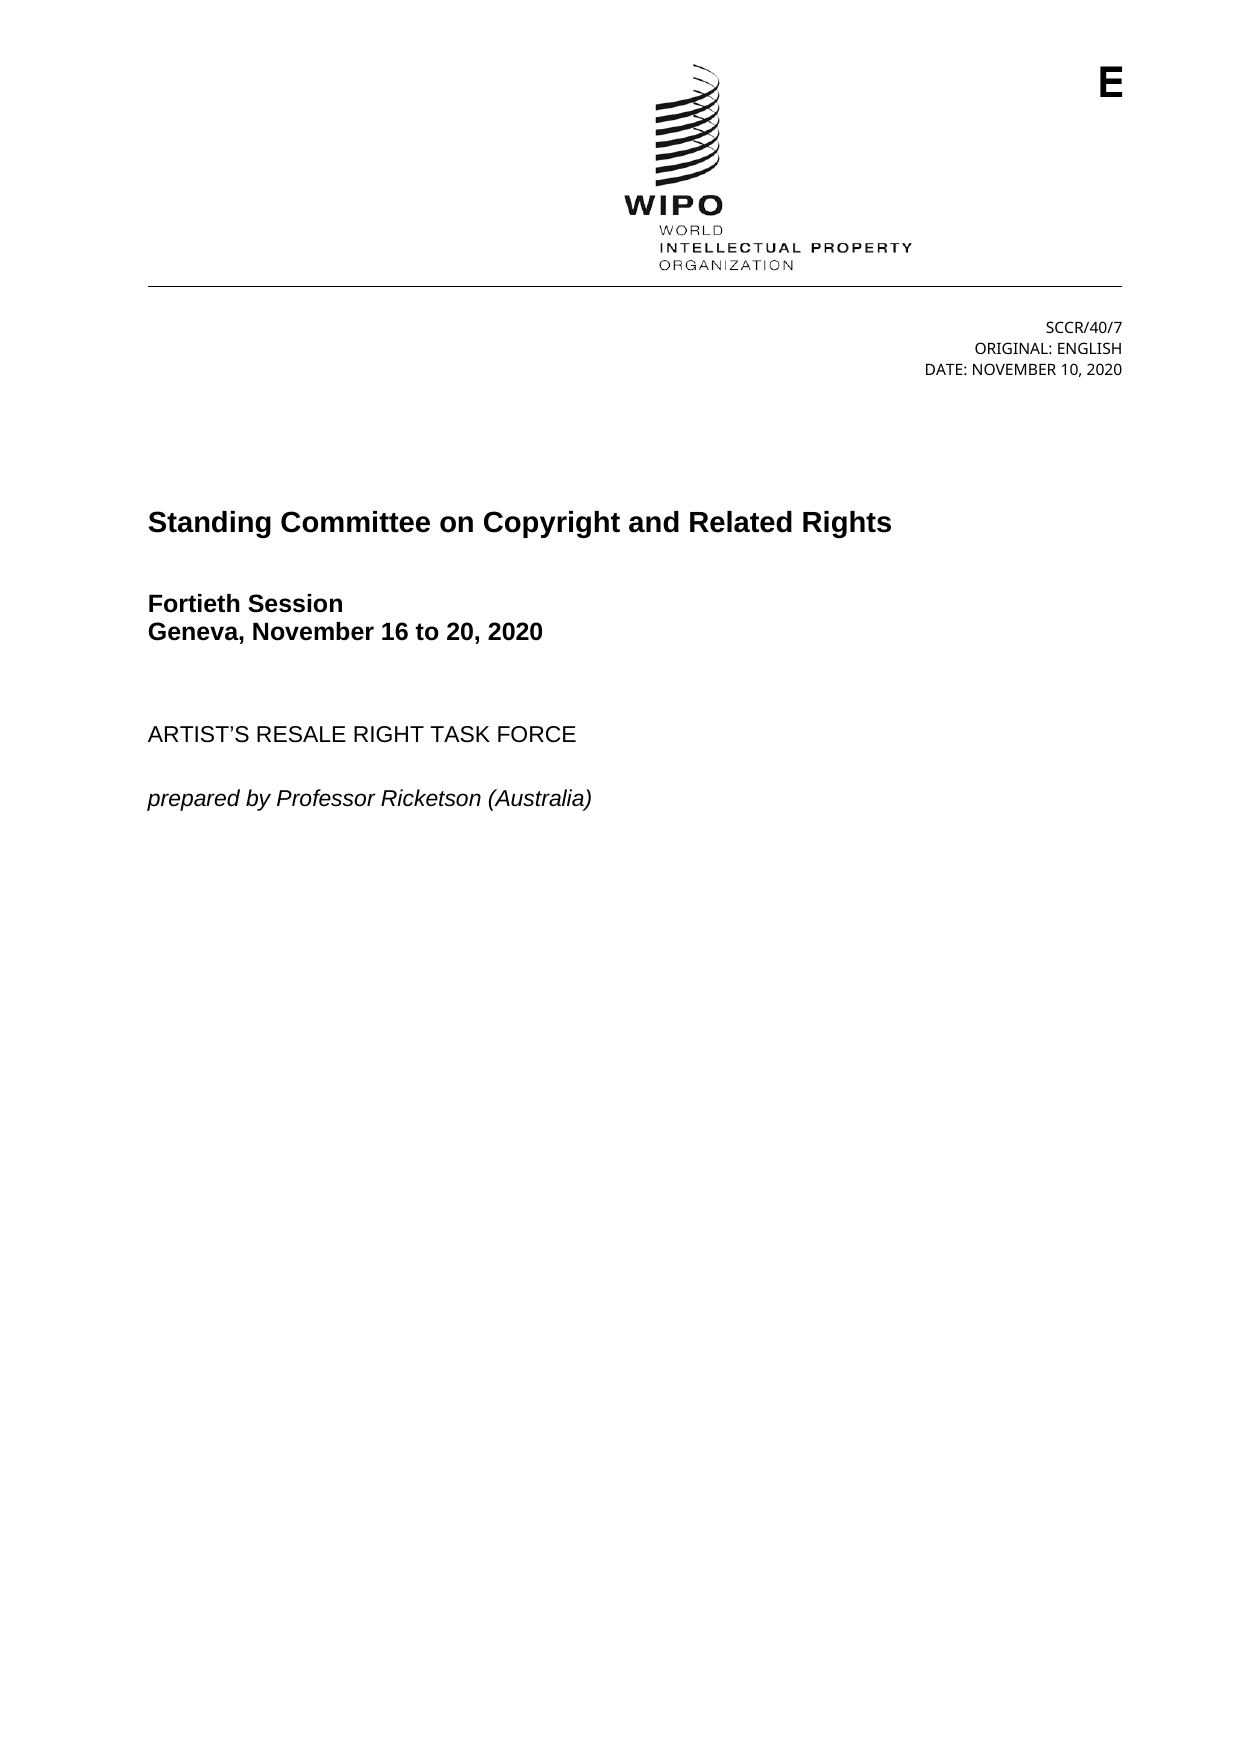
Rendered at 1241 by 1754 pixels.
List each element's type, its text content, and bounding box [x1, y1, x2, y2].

text prepared by Professor Ricketson (Australia) [148, 785, 1122, 811]
picture [623, 59, 1123, 274]
subtitle Standing Committee on Copyright and Related Rights [148, 505, 1122, 539]
text ORIGINAL: ENGLISH [148, 338, 1122, 359]
text Geneva, November 16 to 20, 2020 [148, 617, 1122, 646]
text ARTIST’S RESALE RIGHT TASK FORCE [148, 721, 1122, 747]
text DATE: NOVEMBER 10, 2020 [148, 359, 1122, 380]
text Fortieth Session [148, 589, 1122, 617]
text SCCR/40/7 [148, 287, 1122, 338]
